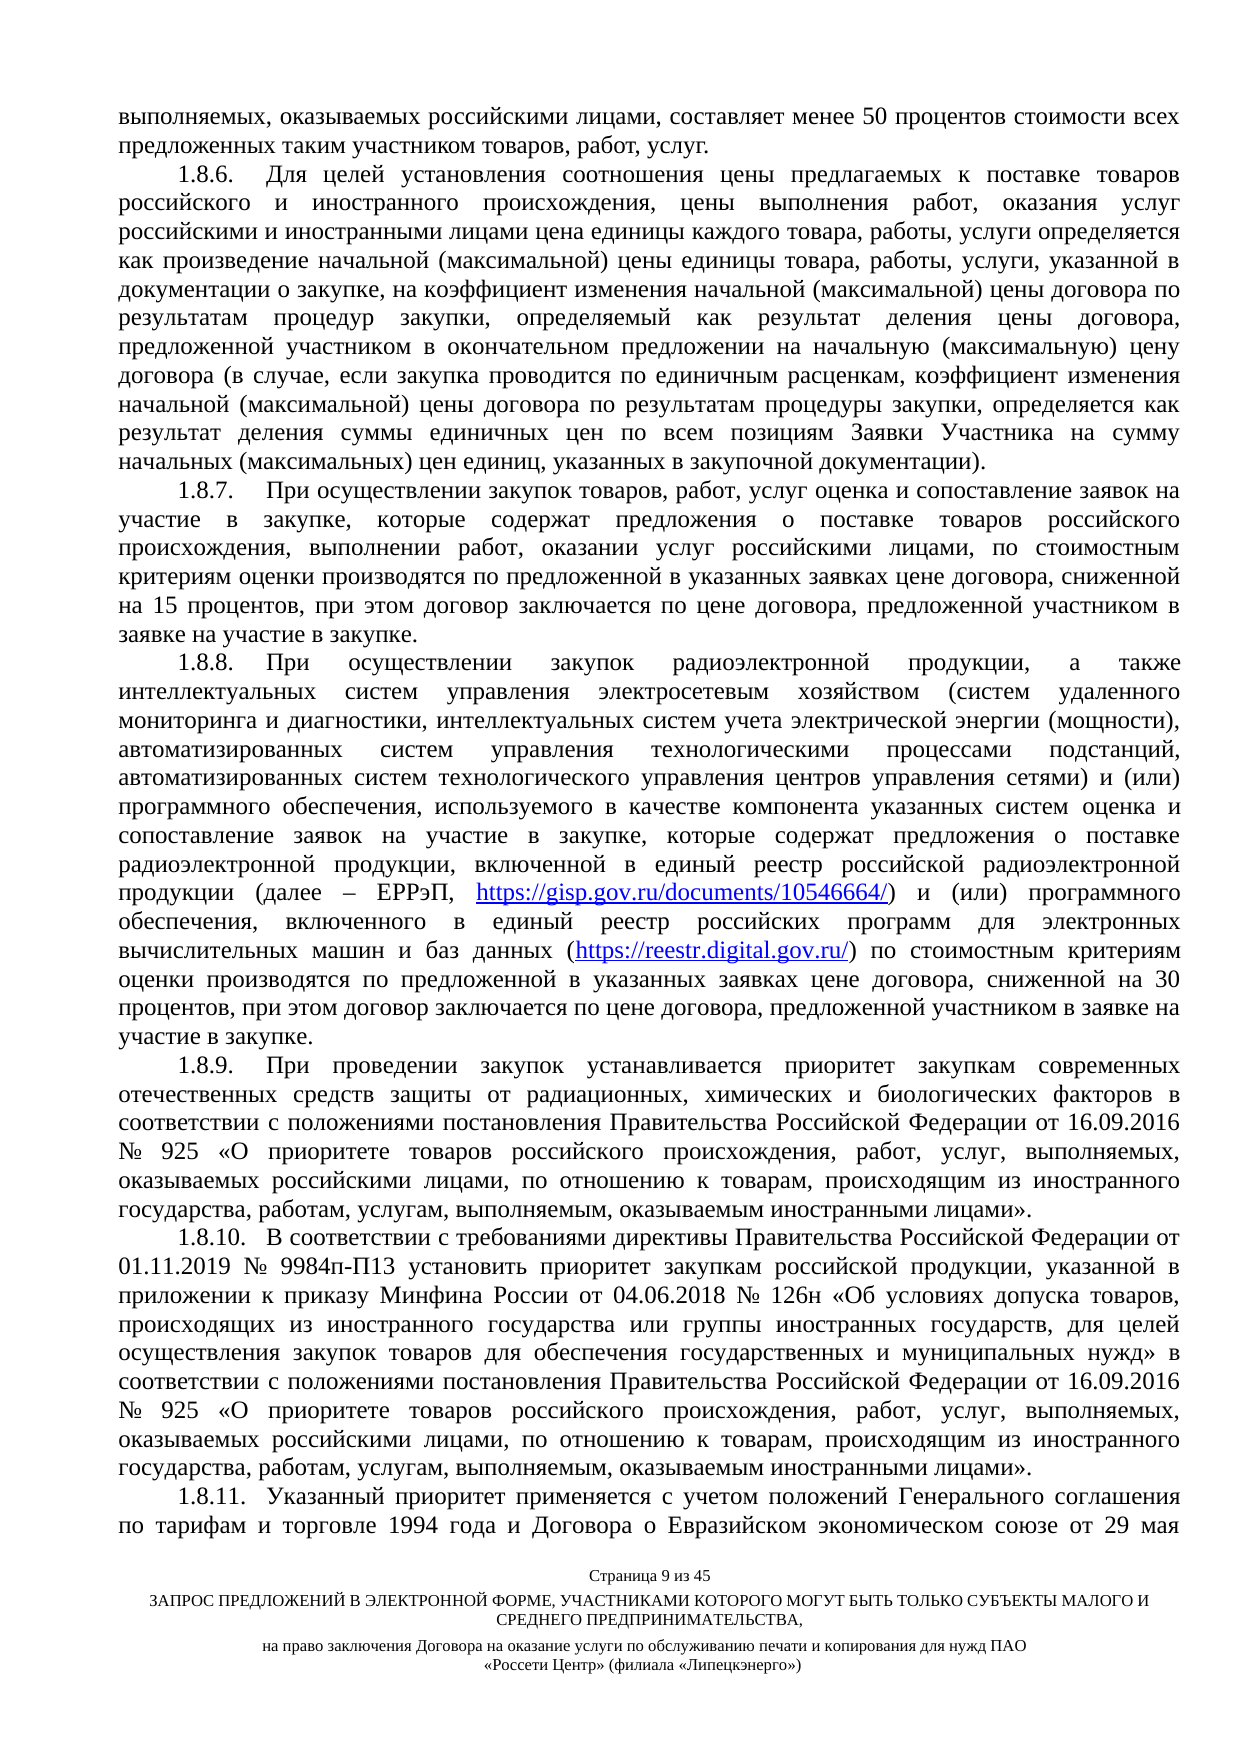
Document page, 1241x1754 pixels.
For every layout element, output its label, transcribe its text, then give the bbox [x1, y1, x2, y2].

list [118, 101, 1181, 159]
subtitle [118, 1481, 1181, 1539]
subtitle При проведении закупок устанавливается приоритет закупкам современных отечественных средств защиты от радиационных, химических и биологических факторов в соответствии с положениями постановления Правительства Российской Федерации от 16.09.2016 № 925 «О приоритете товаров российского происхождения, работ, услуг, выполняемых, оказываемых российскими лицами, по отношению к товарам, происходящим из иностранного государства, работам, услугам, выполняемым, оказываемым иностранными лицами». [118, 1050, 1181, 1222]
subtitle При осуществлении закупок товаров, работ, услуг оценка и сопоставление заявок на участие в закупке, которые содержат предложения о поставке товаров российского происхождения, выполнении работ, оказании услуг российскими лицами, по стоимостным критериям оценки производятся по предложенной в указанных заявках цене договора, сниженной на 15 процентов, при этом договор заключается по цене договора, предложенной участником в заявке на участие в закупке. [118, 475, 1181, 647]
subtitle При осуществлении закупок радиоэлектронной продукции, а также интеллектуальных систем управления электросетевым хозяйством (систем удаленного мониторинга и диагностики, интеллектуальных систем учета электрической энергии (мощности), автоматизированных систем управления технологическими процессами подстанций, автоматизированных систем технологического управления центров управления сетями) и (или) программного обеспечения, используемого в качестве компонента указанных систем оценка и сопоставление заявок на участие в закупке, которые содержат предложения о поставке радиоэлектронной продукции, включенной в единый реестр российской радиоэлектронной продукции (далее – ЕРРэП, https://gisp.gov.ru/documents/10546664/) и (или) программного обеспечения, включенного в единый реестр российских программ для электронных вычислительных машин и баз данных (https://reestr.digital.gov.ru/) по стоимостным критериям оценки производятся по предложенной в указанных заявках цене договора, сниженной на 30 процентов, при этом договор заключается по цене договора, предложенной участником в заявке на участие в закупке. [118, 647, 1181, 1050]
subtitle Для целей установления соотношения цены предлагаемых к поставке товаров российского и иностранного происхождения, цены выполнения работ, оказания услуг российскими и иностранными лицами цена единицы каждого товара, работы, услуги определяется как произведение начальной (максимальной) цены единицы товара, работы, услуги, указанной в документации о закупке, на коэффициент изменения начальной (максимальной) цены договора по результатам процедур закупки, определяемый как результат деления цены договора, предложенной участником в окончательном предложении на начальную (максимальную) цену договора (в случае, если закупка проводится по единичным расценкам, коэффициент изменения начальной (максимальной) цены договора по результатам процедуры закупки, определяется как результат деления суммы единичных цен по всем позициям Заявки Участника на сумму начальных (максимальных) цен единиц, указанных в закупочной документации). [118, 159, 1181, 475]
subtitle В соответствии с требованиями директивы Правительства Российской Федерации от 01.11.2019 № 9984п-П13 установить приоритет закупкам российской продукции, указанной в приложении к приказу Минфина России от 04.06.2018 № 126н «Об условиях допуска товаров, происходящих из иностранного государства или группы иностранных государств, для целей осуществления закупок товаров для обеспечения государственных и муниципальных нужд» в соответствии с положениями постановления Правительства Российской Федерации от 16.09.2016 № 925 «О приоритете товаров российского происхождения, работ, услуг, выполняемых, оказываемых российскими лицами, по отношению к товарам, происходящим из иностранного государства, работам, услугам, выполняемым, оказываемым иностранными лицами». [118, 1222, 1181, 1481]
